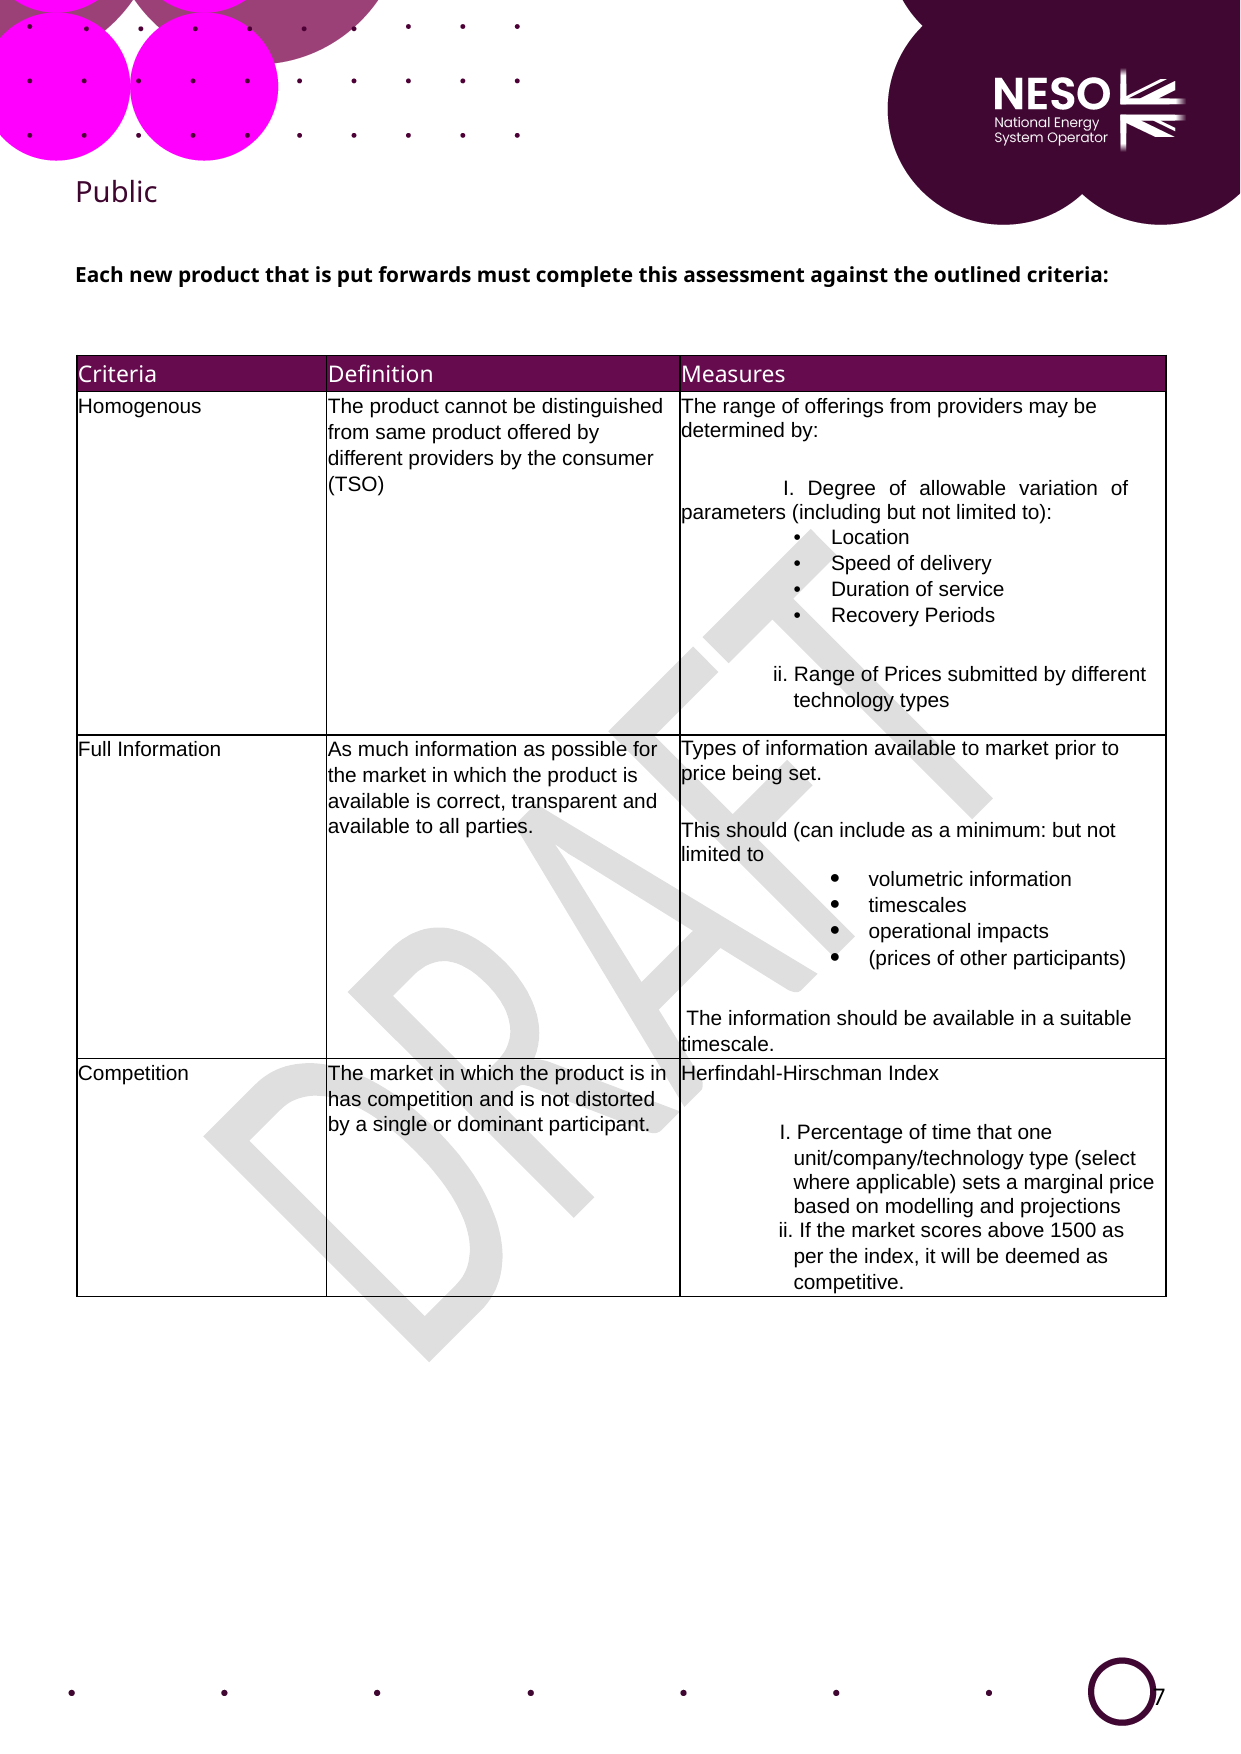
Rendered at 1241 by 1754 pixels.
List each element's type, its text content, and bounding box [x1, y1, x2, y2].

picture [0, 0, 1241, 1753]
table_cell Types of information available to market prior to price being set. This should (can include as a minimum: but not limited to volumetric information timescales operational impacts (prices of other participants) The information should be available in a suitable timescale. [681, 736, 1165, 1057]
table_cell Herfindahl-Hirschman Index I. Percentage of time that one unit/company/technology type (select where applicable) sets a marginal price based on modelling and projections ii. If the market scores above 1500 as per the index, it will be deemed as competitive. [681, 1059, 1165, 1296]
table_cell The product cannot be distinguished from same product offered by different providers by the consumer (TSO) [327, 392, 679, 734]
table_header Criteria [78, 356, 326, 391]
table_header Definition [327, 356, 679, 391]
text Each new product that is put forwards must complete this assessment against the outlined criteria: [75, 260, 1165, 288]
table_cell Competition [78, 1059, 326, 1296]
table_cell The range of offerings from providers may be determined by: I. Degree of allowable variation of parameters (including but not limited to): Location Speed of delivery Duration of service Recovery Periods ii. Range of Prices submitted by different technology types [681, 392, 1165, 734]
table_cell Homogenous [78, 392, 326, 734]
table_cell The market in which the product is in has competition and is not distorted by a single or dominant participant. [327, 1059, 679, 1296]
table_cell Full Information [78, 736, 326, 1057]
table_header Measures [681, 356, 1165, 391]
table_cell As much information as possible for the market in which the product is available is correct, transparent and available to all parties. [327, 736, 679, 1057]
